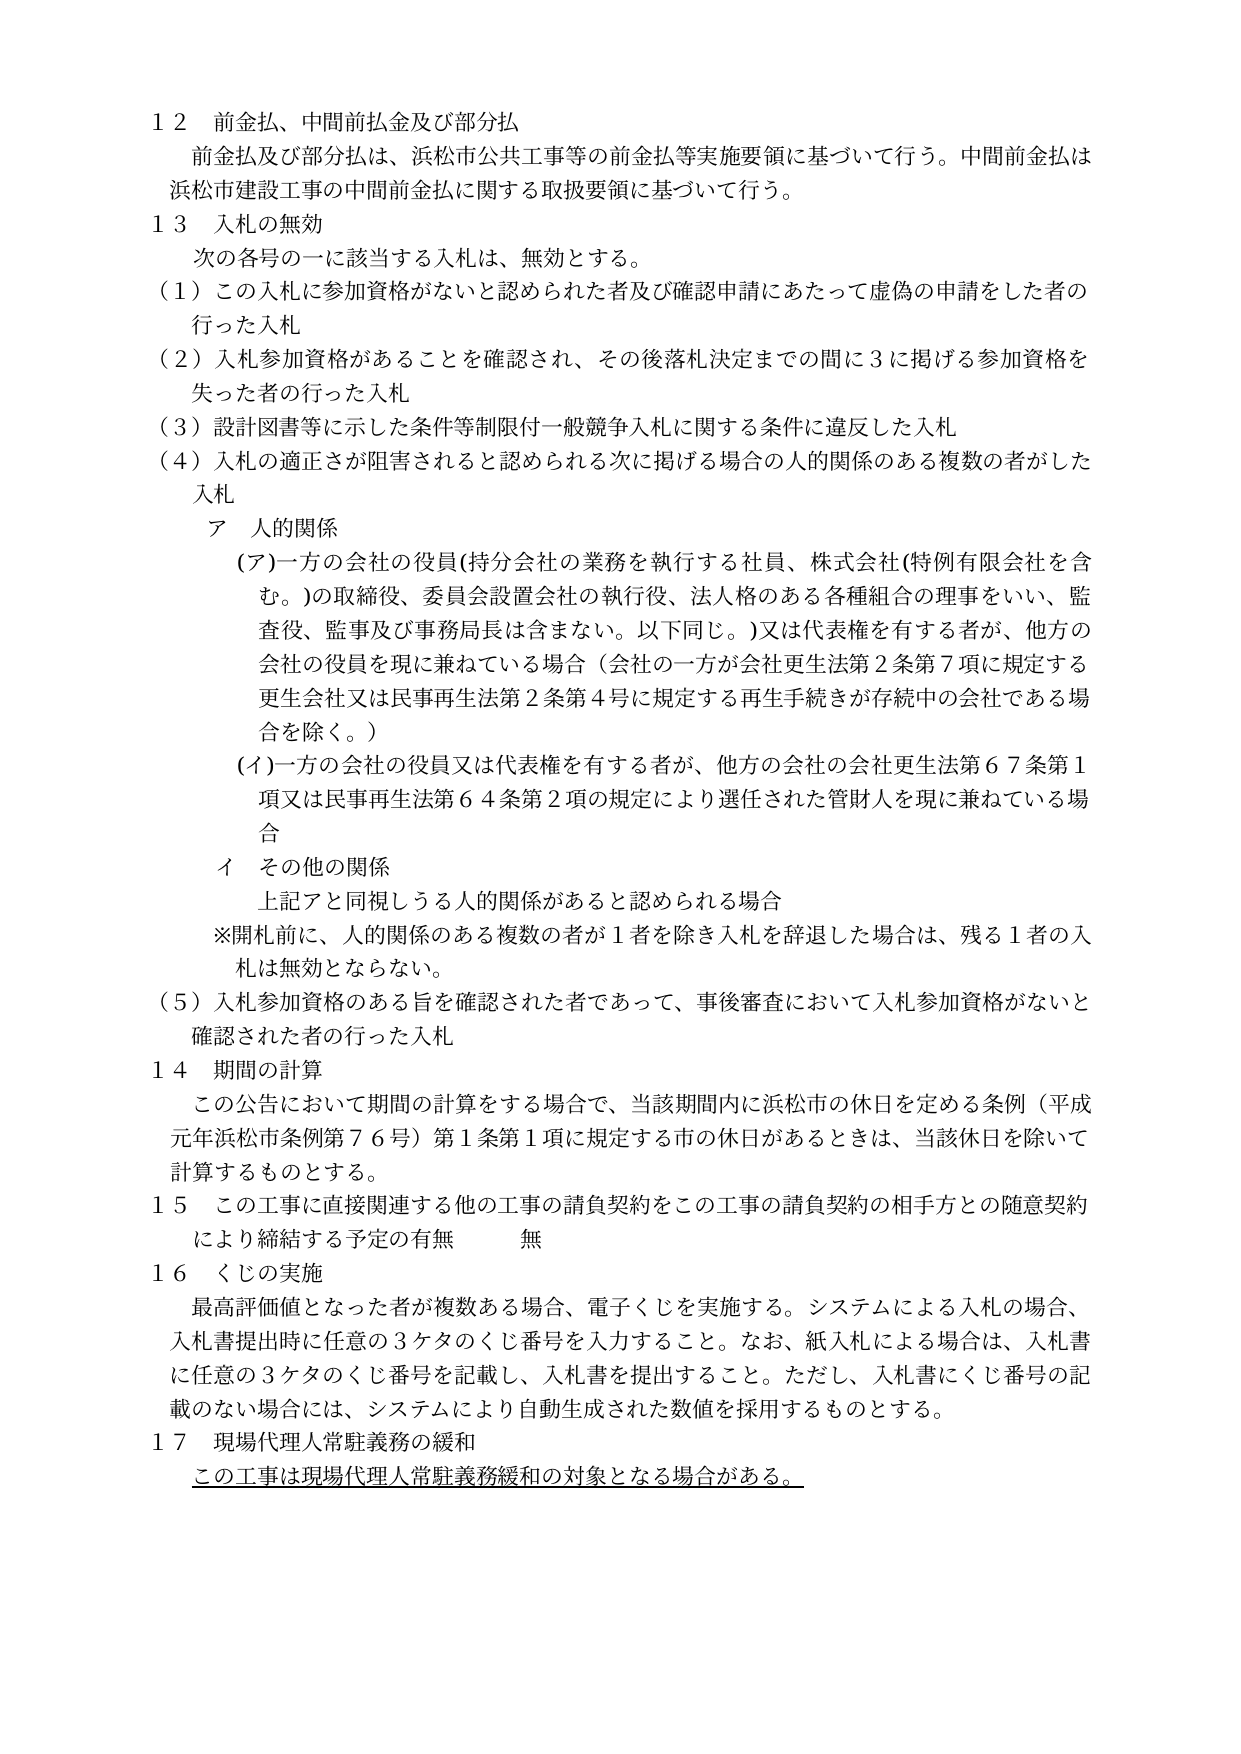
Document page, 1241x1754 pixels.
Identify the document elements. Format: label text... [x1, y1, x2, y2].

list ア 人的関係 [193, 510, 1092, 544]
text この工事は現場代理人常駐義務緩和の対象となる場合がある。 [148, 1458, 1092, 1492]
text 最高評価値となった者が複数ある場合、電子くじを実施する。システムによる入札の場合、入札書提出時に任意の３ケタのくじ番号を入力すること。なお、紙入札による場合は、入札書に任意の３ケタのくじ番号を記載し、入札書を提出すること。ただし、入札書にくじ番号の記載のない場合には、システムにより自動生成された数値を採用するものとする。 [169, 1289, 1092, 1424]
text (ア)一方の会社の役員(持分会社の業務を執行する社員、株式会社(特例有限会社を含む。)の取締役、委員会設置会社の執行役、法人格のある各種組合の理事をいい、監査役、監事及び事務局長は含まない。以下同じ。)又は代表権を有する者が、他方の会社の役員を現に兼ねている場合（会社の一方が会社更生法第２条第７項に規定する更生会社又は民事再生法第２条第４号に規定する再生手続きが存続中の会社である場合を除く。） [237, 544, 1092, 747]
text 次の各号の一に該当する入札は、無効とする。 [193, 239, 1092, 273]
text この公告において期間の計算をする場合で、当該期間内に浜松市の休日を定める条例（平成元年浜松市条例第７６号）第１条第１項に規定する市の休日があるときは、当該休日を除いて計算するものとする。 [171, 1086, 1092, 1187]
text １４ 期間の計算 [148, 1052, 1092, 1086]
list １５ この工事に直接関連する他の工事の請負契約をこの工事の請負契約の相手方との随意契約により締結する予定の有無 無 [148, 1187, 1092, 1255]
text （５）入札参加資格のある旨を確認された者であって、事後審査において入札参加資格がないと確認された者の行った入札 [148, 984, 1092, 1052]
text １６ くじの実施 [148, 1255, 1092, 1289]
text ※開札前に、人的関係のある複数の者が１者を除き入札を辞退した場合は、残る１者の入札は無効とならない。 [213, 917, 1092, 984]
text （１）この入札に参加資格がないと認められた者及び確認申請にあたって虚偽の申請をした者の行った入札 [148, 273, 1092, 341]
text １３ 入札の無効 [148, 206, 1092, 239]
text （４）入札の適正さが阻害されると認められる次に掲げる場合の人的関係のある複数の者がした入札 [147, 443, 1092, 510]
text （３）設計図書等に示した条件等制限付一般競争入札に関する条件に違反した入札 [147, 409, 1092, 443]
text 前金払及び部分払は、浜松市公共工事等の前金払等実施要領に基づいて行う。中間前金払は、浜松市建設工事の中間前金払に関する取扱要領に基づいて行う。 [169, 138, 1092, 206]
text （２）入札参加資格があることを確認され、その後落札決定までの間に３に掲げる参加資格を失った者の行った入札 [148, 341, 1092, 409]
text １７ 現場代理人常駐義務の緩和 [148, 1424, 1092, 1458]
text イ その他の関係 [193, 849, 1092, 883]
text (イ)一方の会社の役員又は代表権を有する者が、他方の会社の会社更生法第６７条第１項又は民事再生法第６４条第２項の規定により選任された管財人を現に兼ねている場合 [237, 747, 1092, 849]
list 上記アと同視しうる人的関係があると認められる場合 [166, 883, 1083, 917]
text １２ 前金払、中間前払金及び部分払 [148, 104, 1092, 138]
